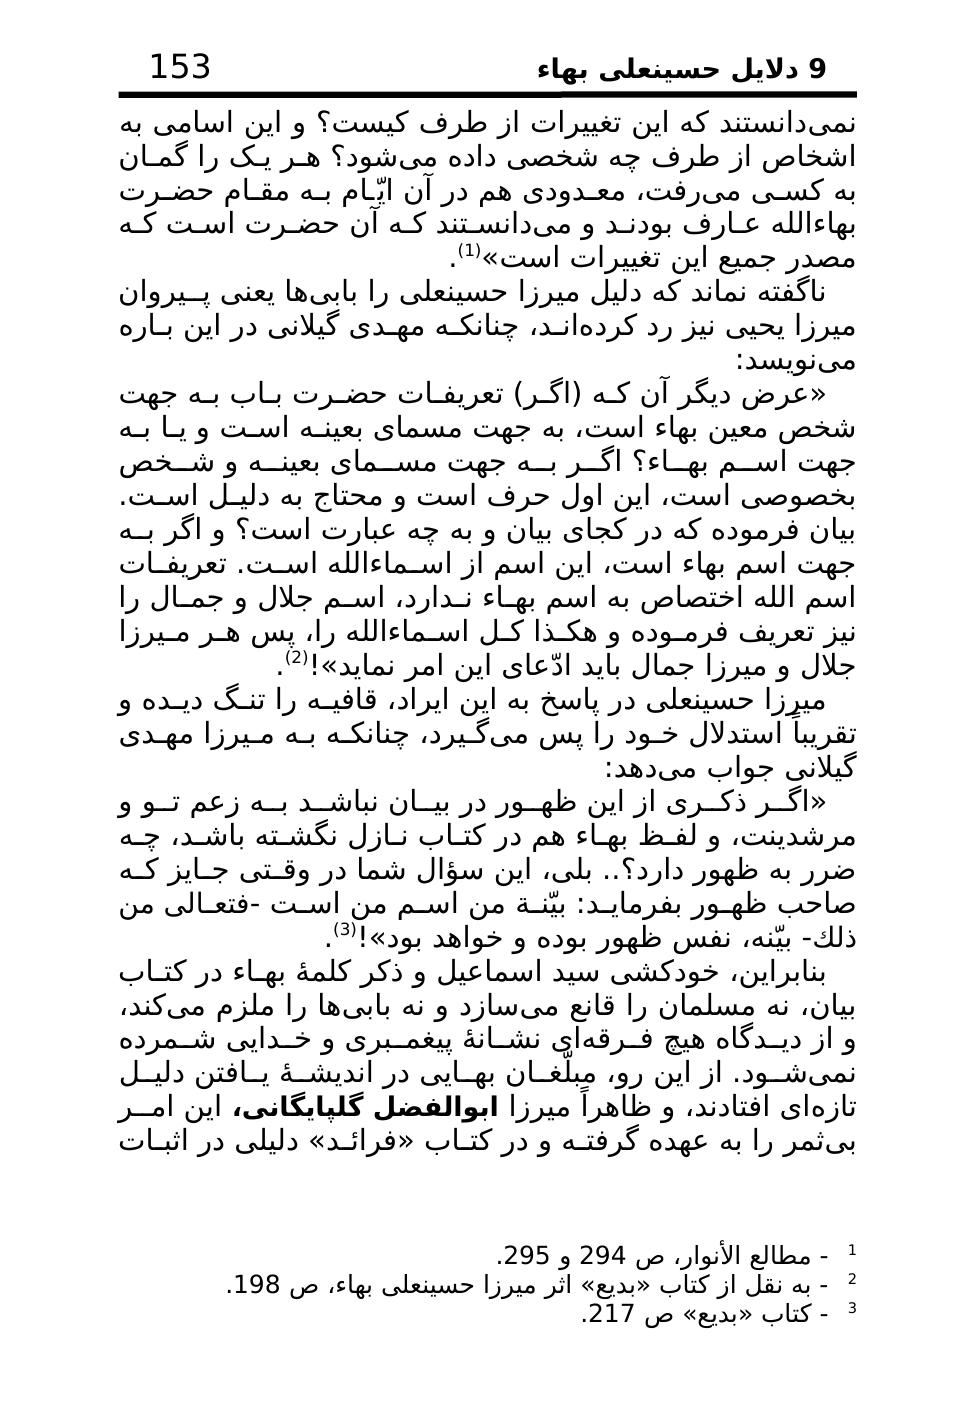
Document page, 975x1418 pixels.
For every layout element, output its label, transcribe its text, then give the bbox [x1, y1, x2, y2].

text «عرض دیگر آن که (اگر) تعریفات حضرت باب به جهت شخص معین بهاء است، به جهت مسمای بعینه است و یا به جهت اسم بهاء؟ اگر به جهت مسمای بعینه و شخص بخصوصی است، این اول حرف است و محتاج به دلیل است. بیان فرموده که در کجای بیان و به چه عبارت است؟ و اگر به جهت اسم بهاء است، این اسم از اسماءالله است. تعریفات اسم الله اختصاص به اسم بهاء ندارد، اسم جلال و جمال را نیز تعریف فرموده و هکذا کل اسماءالله را، پس هر میرزا جلال و میرزا جمال باید ادّعای این امر نماید»!(). [118, 377, 857, 682]
text «اگر ذکری از این ظهور در بیان نباشد به زعم تو و مرشدینت، و لفظ بهاء هم در کتاب نازل نگشته باشد، چه ضرر به ظهور دارد؟.. بلی، این سؤال شما در وقتی جایز که صاحب ظهور بفرماید: بیّنة من اسم من است -فتعالی من ذلك- بیّنه، نفس ظهور بوده و خواهد بود»!(). [118, 784, 857, 954]
text میرزا حسینعلی در پاسخ به این ایراد، قافیه را تنگ دیده و تقریباً استدلال خود را پس می‌گیرد، چنانکه به میرزا مهدی گیلانی جواب می‌دهد: [118, 682, 857, 784]
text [118, 105, 857, 275]
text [118, 954, 857, 1158]
text ناگفته نماند که دلیل میرزا حسینعلی را بابی‌ها یعنی پیروان میرزا یحیی نیز رد کرده‌اند، چنانکه مهدی گیلانی در این باره می‌نویسد: [118, 275, 857, 377]
